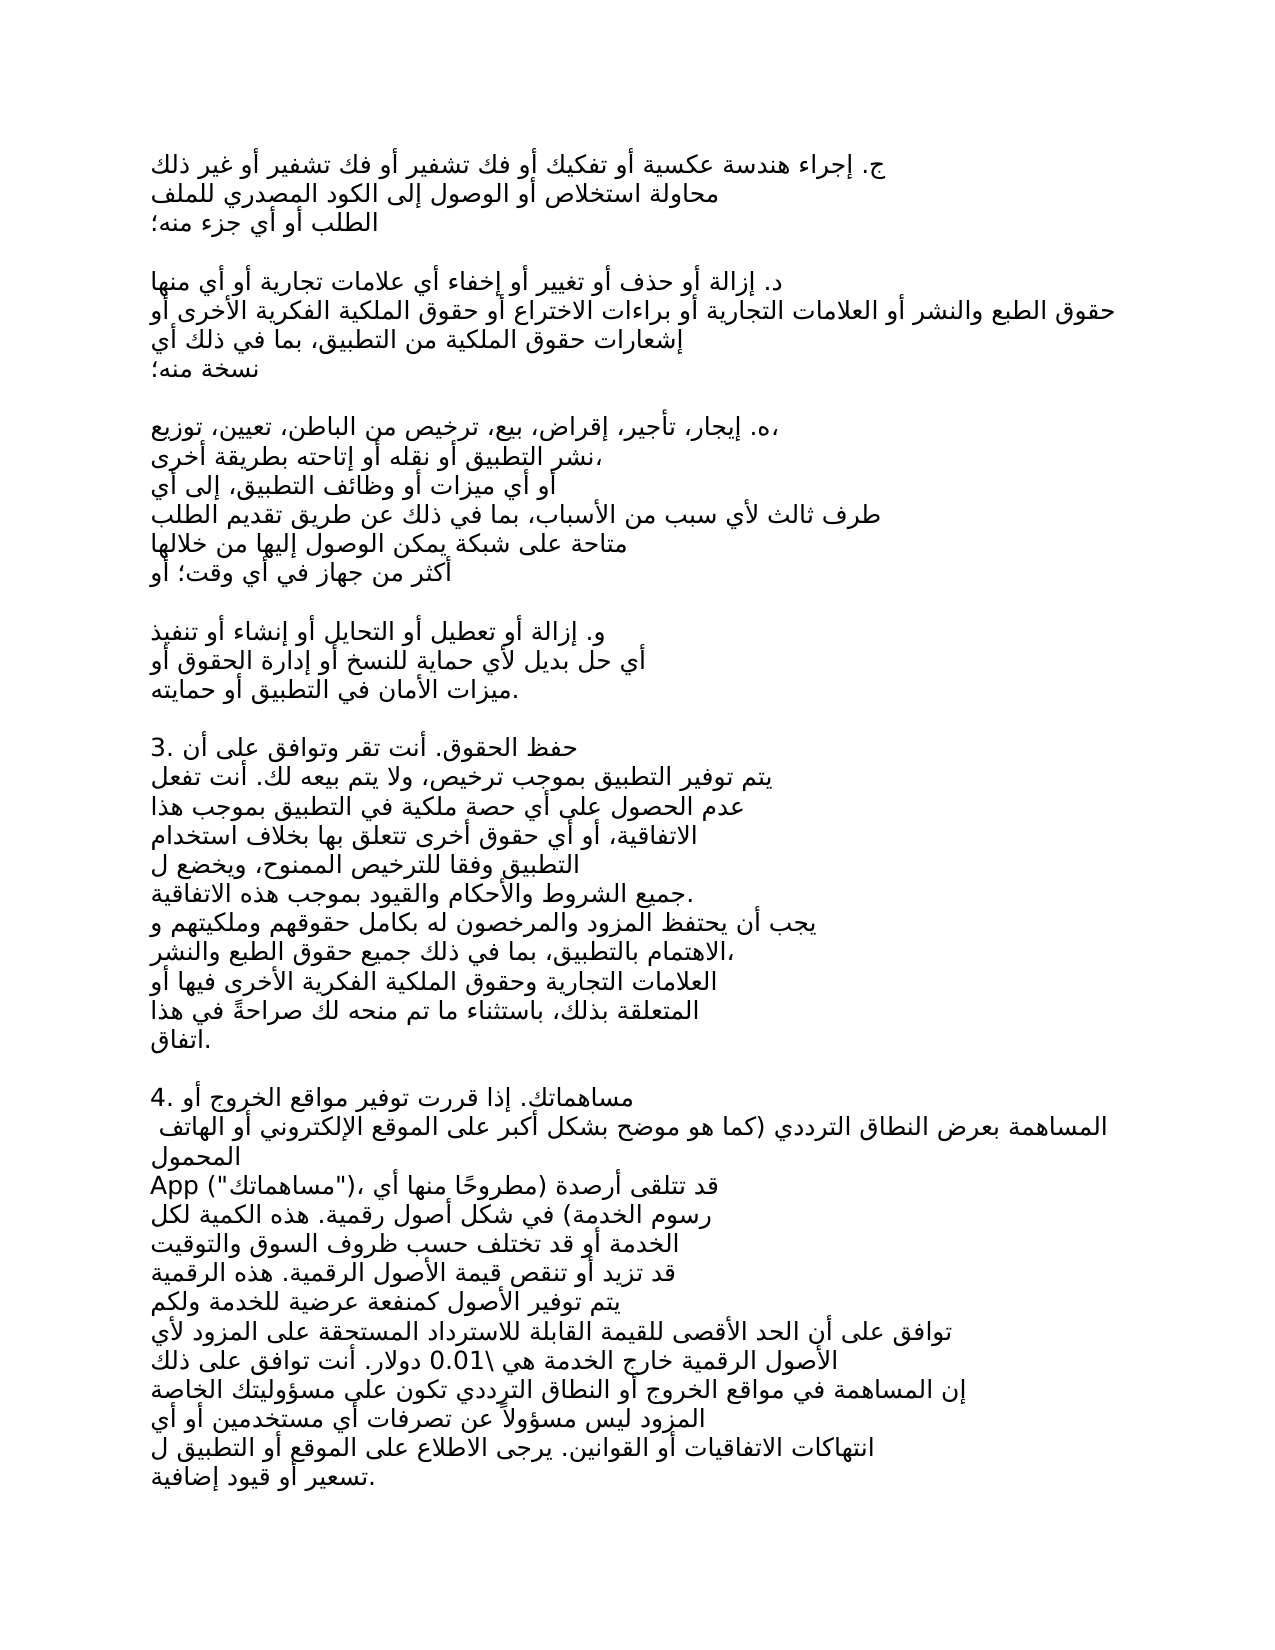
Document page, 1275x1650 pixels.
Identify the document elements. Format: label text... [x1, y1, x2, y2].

text ميزات الأمان في التطبيق أو حمايته. [150, 675, 1125, 704]
text المساهمة بعرض النطاق الترددي (كما هو موضح بشكل أكبر على الموقع الإلكتروني أو الهاتف المحمول [150, 1112, 1125, 1171]
text الأصول الرقمية خارج الخدمة هي \0.01 دولار. أنت توافق على ذلك [150, 1346, 1125, 1375]
text ج. إجراء هندسة عكسية أو تفكيك أو فك تشفير أو فك تشفير أو غير ذلك [150, 150, 1125, 179]
text أو أي ميزات أو وظائف التطبيق، إلى أي [150, 471, 1125, 500]
text التطبيق وفقا للترخيص الممنوح، ويخضع ل [150, 850, 1125, 879]
text يتم توفير الأصول كمنفعة عرضية للخدمة ولكم [150, 1287, 1125, 1317]
text المزود ليس مسؤولاً عن تصرفات أي مستخدمين أو أي [150, 1404, 1125, 1433]
text الطلب أو أي جزء منه؛ [150, 208, 1125, 237]
text أكثر من جهاز في أي وقت؛ أو [150, 558, 1125, 587]
text العلامات التجارية وحقوق الملكية الفكرية الأخرى فيها أو [150, 967, 1125, 996]
text د. إزالة أو حذف أو تغيير أو إخفاء أي علامات تجارية أو أي منها [150, 267, 1125, 296]
text الاهتمام بالتطبيق، بما في ذلك جميع حقوق الطبع والنشر، [150, 937, 1125, 967]
text أي حل بديل لأي حماية للنسخ أو إدارة الحقوق أو [150, 646, 1125, 675]
text حقوق الطبع والنشر أو العلامات التجارية أو براءات الاختراع أو حقوق الملكية الفكرية الأخرى أو [150, 296, 1125, 325]
text App ("مساهماتك")، قد تتلقى أرصدة (مطروحًا منها أي [150, 1171, 1125, 1200]
text توافق على أن الحد الأقصى للقيمة القابلة للاسترداد المستحقة على المزود لأي [150, 1317, 1125, 1346]
text طرف ثالث لأي سبب من الأسباب، بما في ذلك عن طريق تقديم الطلب [150, 500, 1125, 529]
text 4. مساهماتك. إذا قررت توفير مواقع الخروج أو [150, 1083, 1125, 1112]
text 3. حفظ الحقوق. أنت تقر وتوافق على أن [150, 733, 1125, 762]
text الاتفاقية، أو أي حقوق أخرى تتعلق بها بخلاف استخدام [150, 821, 1125, 850]
text إن المساهمة في مواقع الخروج أو النطاق الترددي تكون على مسؤوليتك الخاصة [150, 1375, 1125, 1404]
text جميع الشروط والأحكام والقيود بموجب هذه الاتفاقية. [150, 879, 1125, 908]
text المتعلقة بذلك، باستثناء ما تم منحه لك صراحةً في هذا [150, 996, 1125, 1025]
text رسوم الخدمة) في شكل أصول رقمية. هذه الكمية لكل [150, 1200, 1125, 1229]
text يجب أن يحتفظ المزود والمرخصون له بكامل حقوقهم وملكيتهم و [150, 908, 1125, 937]
text محاولة استخلاص أو الوصول إلى الكود المصدري للملف [150, 179, 1125, 208]
text متاحة على شبكة يمكن الوصول إليها من خلالها [150, 529, 1125, 558]
text الخدمة أو قد تختلف حسب ظروف السوق والتوقيت [150, 1229, 1125, 1258]
text نشر التطبيق أو نقله أو إتاحته بطريقة أخرى، [150, 442, 1125, 471]
text تسعير أو قيود إضافية. [150, 1462, 1125, 1492]
text و. إزالة أو تعطيل أو التحايل أو إنشاء أو تنفيذ [150, 617, 1125, 646]
text قد تزيد أو تنقص قيمة الأصول الرقمية. هذه الرقمية [150, 1258, 1125, 1287]
text انتهاكات الاتفاقيات أو القوانين. يرجى الاطلاع على الموقع أو التطبيق ل [150, 1433, 1125, 1462]
text ه. إيجار، تأجير، إقراض، بيع، ترخيص من الباطن، تعيين، توزيع، [150, 412, 1125, 442]
text عدم الحصول على أي حصة ملكية في التطبيق بموجب هذا [150, 792, 1125, 821]
text نسخة منه؛ [150, 354, 1125, 383]
text يتم توفير التطبيق بموجب ترخيص، ولا يتم بيعه لك. أنت تفعل [150, 762, 1125, 792]
text إشعارات حقوق الملكية من التطبيق، بما في ذلك أي [150, 325, 1125, 354]
text اتفاق. [150, 1025, 1125, 1054]
